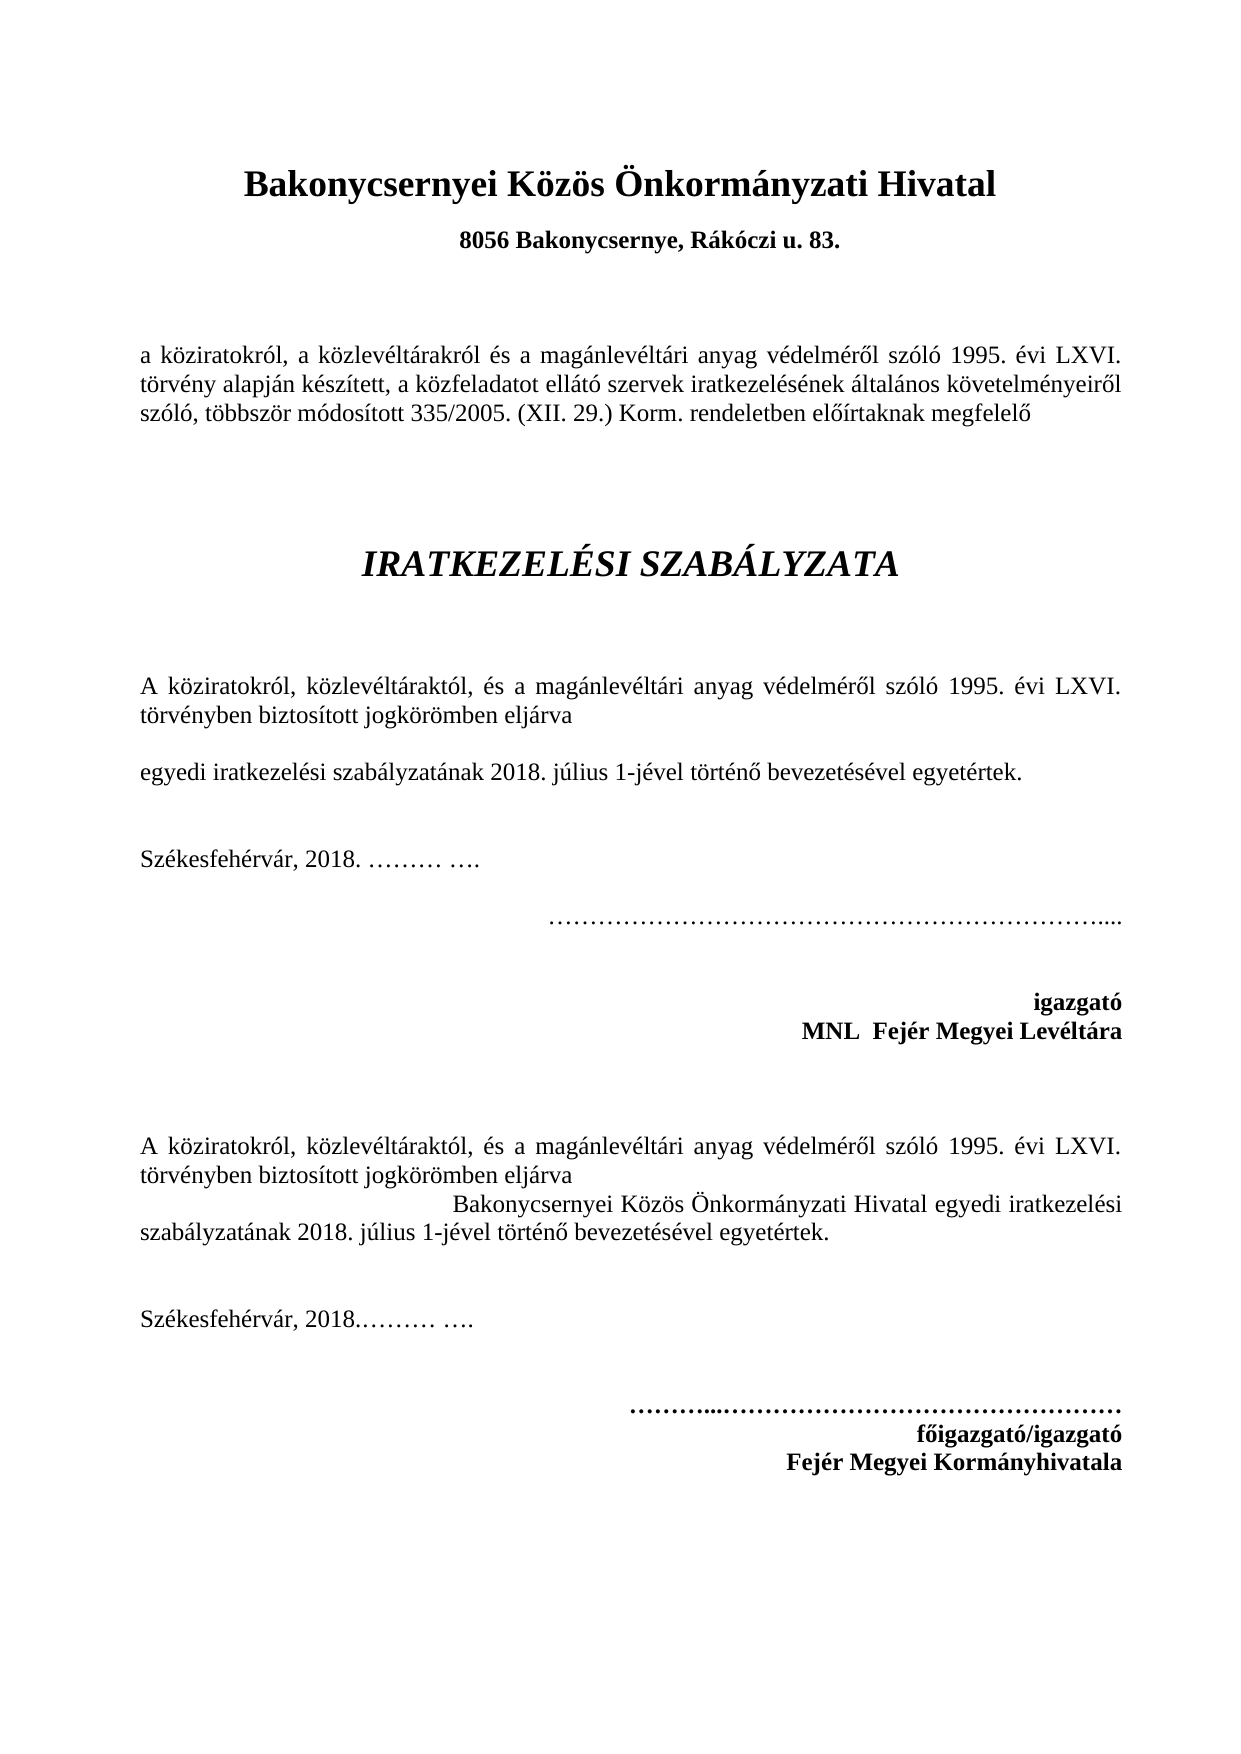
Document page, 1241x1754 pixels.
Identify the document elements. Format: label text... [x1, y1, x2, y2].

text igazgató [140, 987, 1122, 1016]
text Bakonycsernyei Közös Önkormányzati Hivatal egyedi iratkezelési szabályzatának 2018. július 1-jével történő bevezetésével egyetértek. [140, 1189, 1122, 1246]
text ………………………………………………………….... [140, 901, 1122, 930]
text MNL Fejér Megyei Levéltára [140, 1016, 1122, 1045]
text főigazgató/igazgató [177, 1419, 1122, 1447]
text Székesfehérvár, 2018. ……… …. [140, 844, 1122, 872]
text Fejér Megyei Kormányhivatala [140, 1447, 1122, 1476]
text A köziratokról, közlevéltáraktól, és a magánlevéltári anyag védelméről szóló 1995. évi LXVI. törvényben biztosított jogkörömben eljárva [140, 671, 1122, 729]
text a köziratokról, a közlevéltárakról és a magánlevéltári anyag védelméről szóló 1995. évi LXVI. törvény alapján készített, a közfeladatot ellátó szervek iratkezelésének általános követelményeiről szóló, többször módosított 335/2005. (XII. 29.) Korm. rendeletben előírtaknak megfelelő [140, 341, 1122, 427]
text Székesfehérvár, 2018.……… …. [140, 1304, 1122, 1332]
text Bakonycsernyei Közös Önkormányzati Hivatal [118, 161, 1122, 204]
text egyedi iratkezelési szabályzatának 2018. július 1-jével történő bevezetésével egyetértek. [140, 757, 1122, 786]
text IRATKEZELÉSI SZABÁLYZATA [140, 542, 1122, 585]
text ………...………………………………………… [140, 1390, 1122, 1419]
text A köziratokról, közlevéltáraktól, és a magánlevéltári anyag védelméről szóló 1995. évi LXVI. törvényben biztosított jogkörömben eljárva [140, 1131, 1122, 1189]
text 8056 Bakonycsernye, Rákóczi u. 83. [177, 226, 1122, 254]
